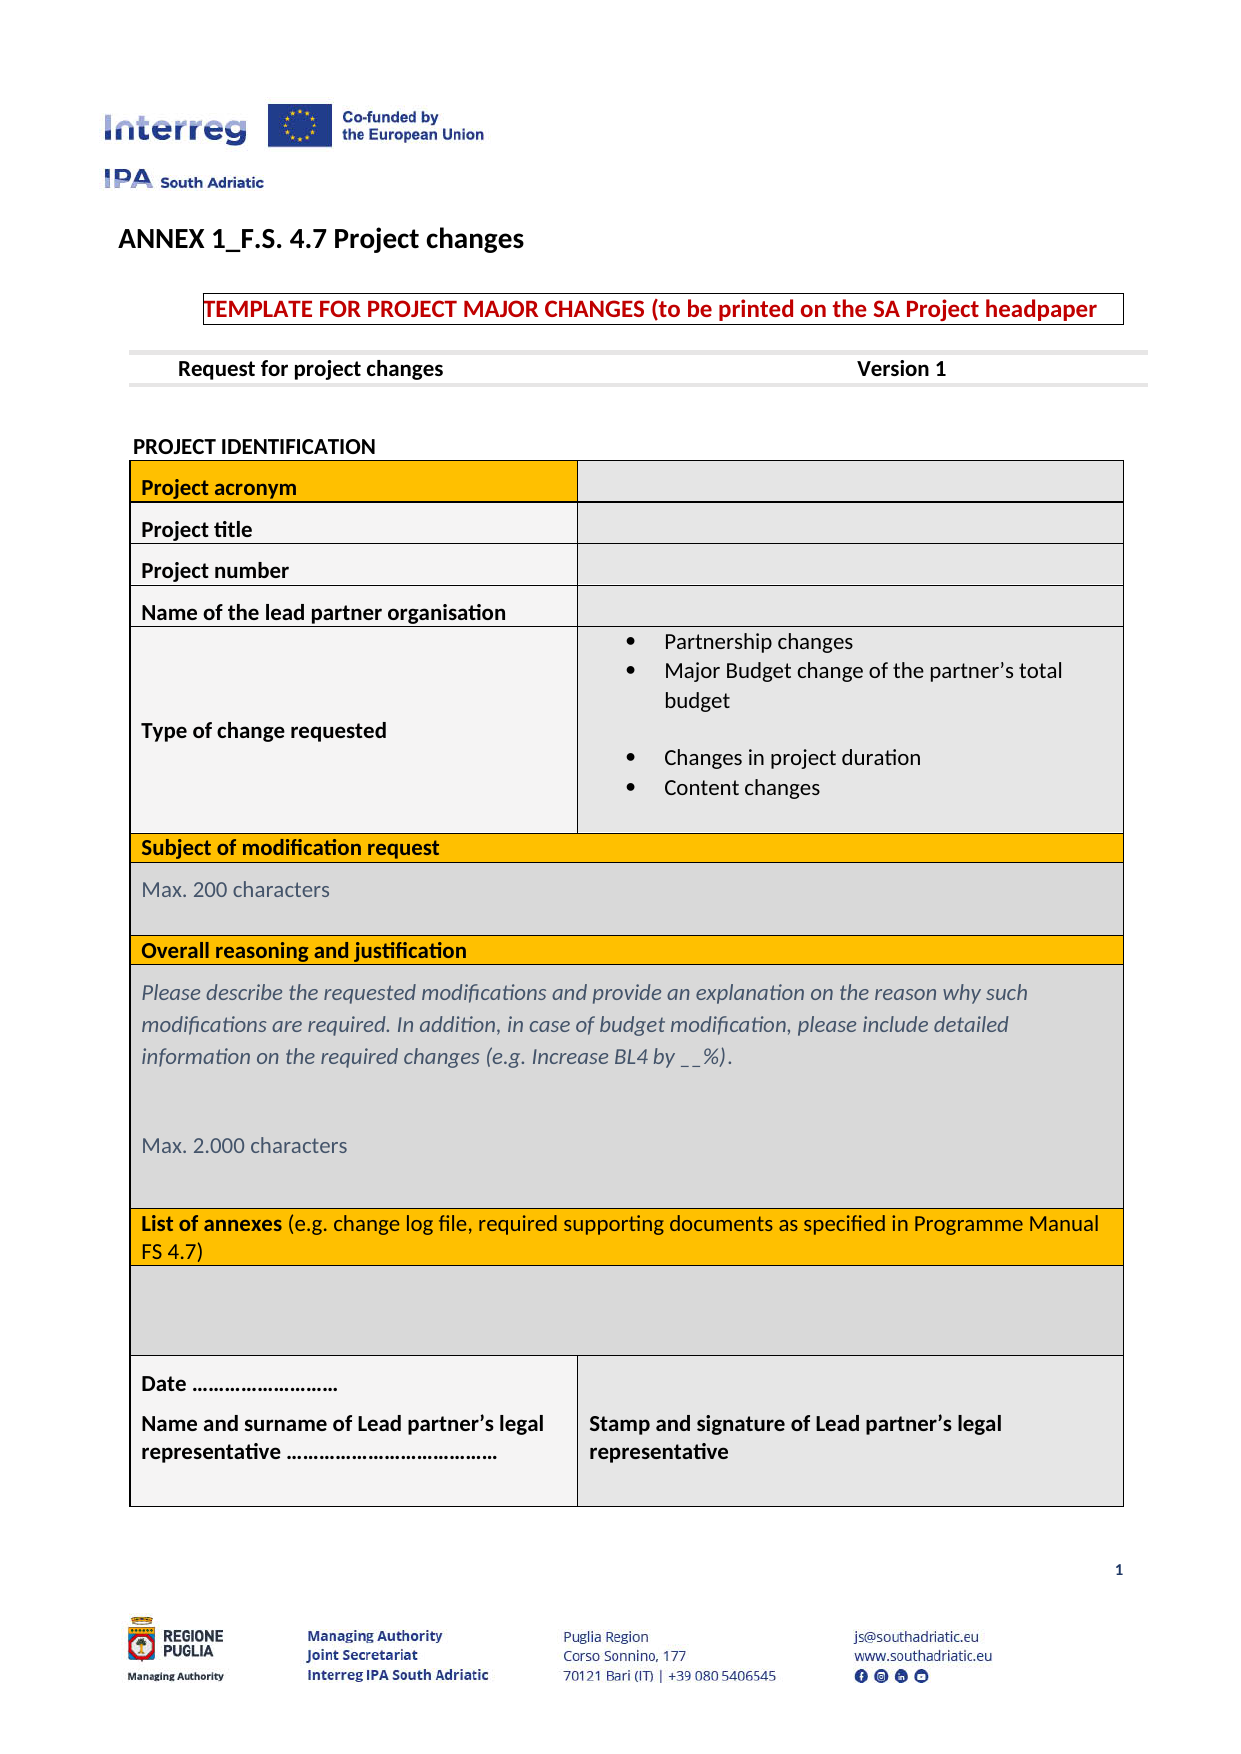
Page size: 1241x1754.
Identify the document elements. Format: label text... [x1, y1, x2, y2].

text ANNEX 1_F.S. 4.7 Project changes [118, 220, 1123, 256]
picture [12, 1566, 1218, 1754]
picture [0, 0, 1203, 218]
